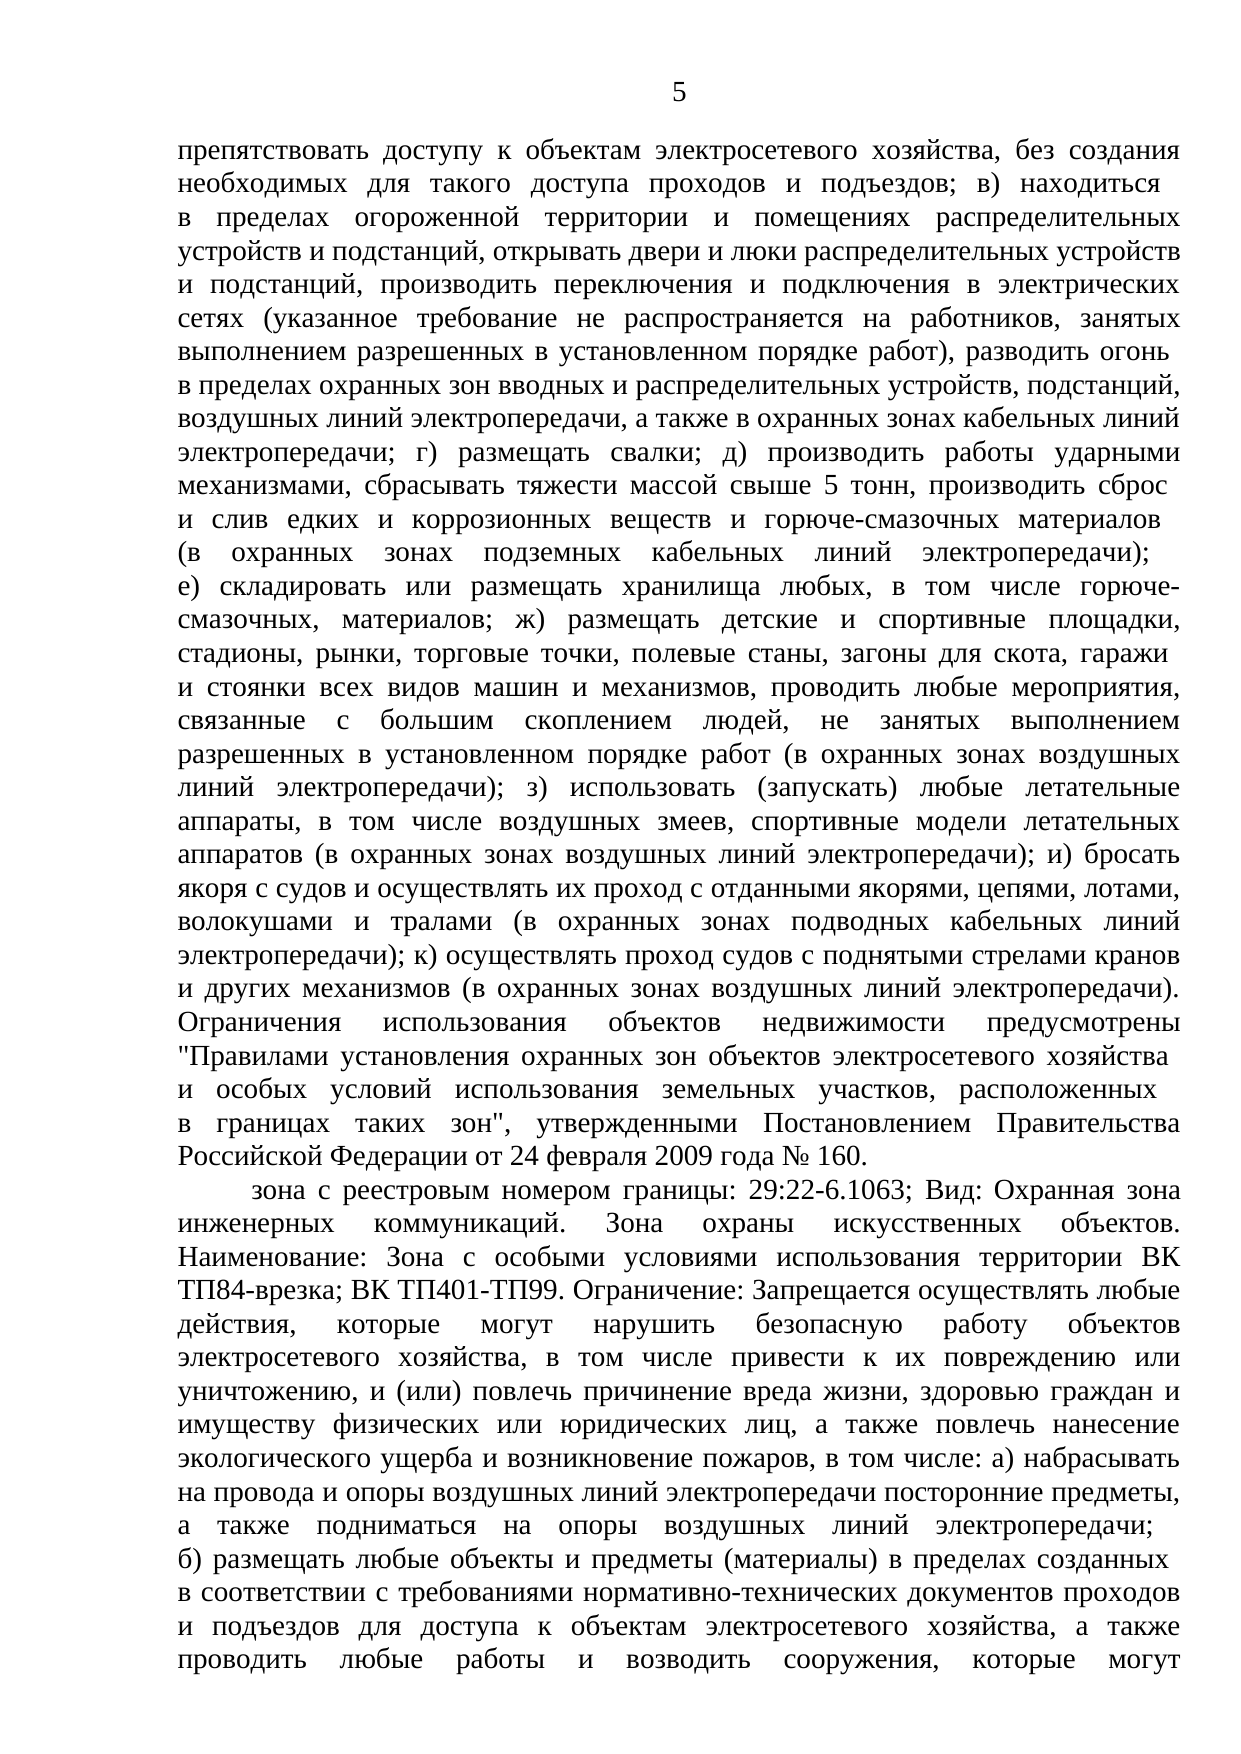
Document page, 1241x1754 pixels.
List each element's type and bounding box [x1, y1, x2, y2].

text [177, 132, 1181, 1172]
text [177, 1172, 1181, 1675]
